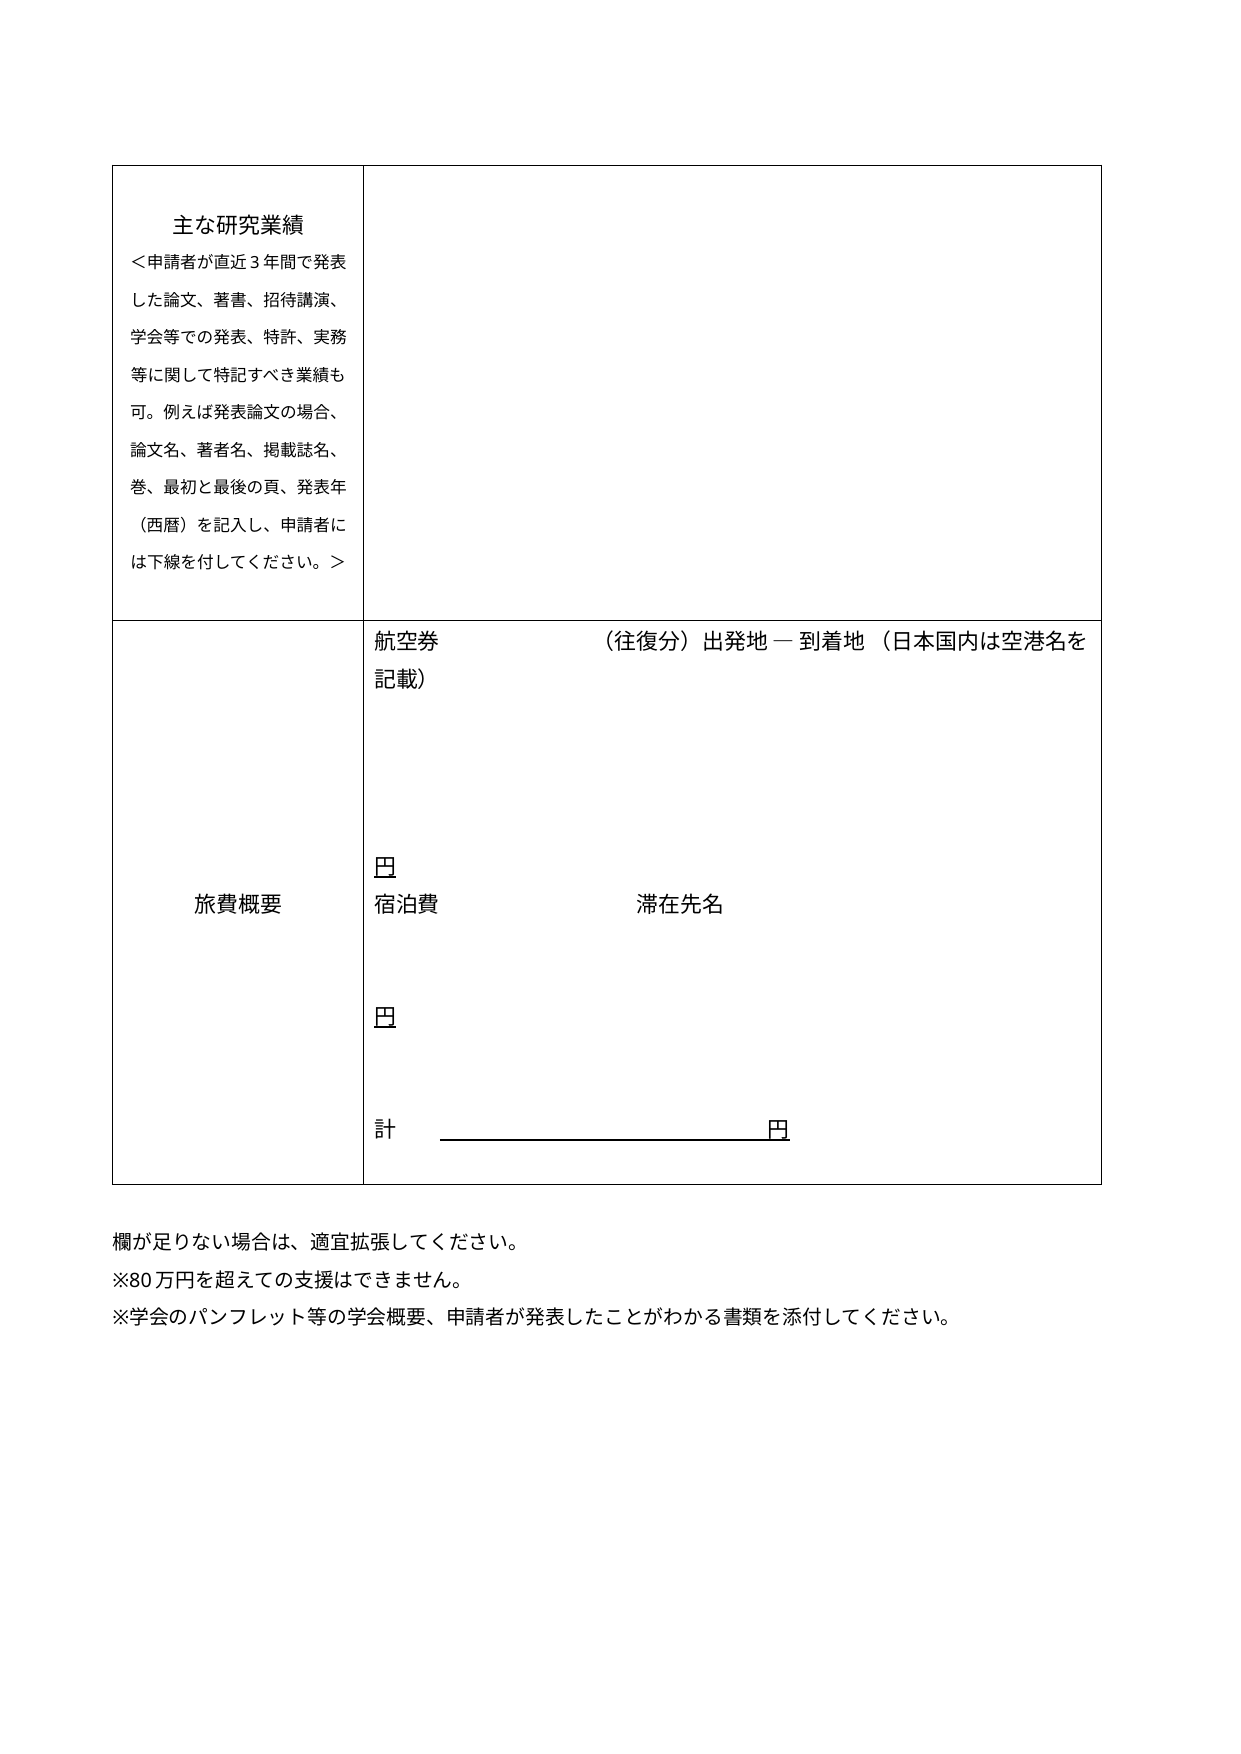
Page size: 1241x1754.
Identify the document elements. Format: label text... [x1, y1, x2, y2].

table_cell 旅費概要 [113, 621, 363, 1184]
table_cell [364, 166, 1101, 620]
text ※80万円を超えての支援はできません。 [112, 1260, 1128, 1297]
text 欄が足りない場合は、適宜拡張してください。 [112, 1222, 1128, 1260]
table_cell 主な研究業績 ＜申請者が直近3年間で発表した論文、著書、招待講演、学会等での発表、特許、実務等に関して特記すべき業績も可。例えば発表論文の場合、論文名、著者名、掲載誌名、巻、最初と最後の頁、発表年（西暦）を記入し、申請者には下線を付してください。＞ [113, 166, 363, 620]
table_cell 航空券 （往復分）出発地 ― 到着地 （日本国内は空港名を記載） 円 宿泊費 滞在先名 円 計 円 [364, 621, 1101, 1184]
text ※学会のパンフレット等の学会概要、申請者が発表したことがわかる書類を添付してください。 [112, 1297, 1128, 1335]
